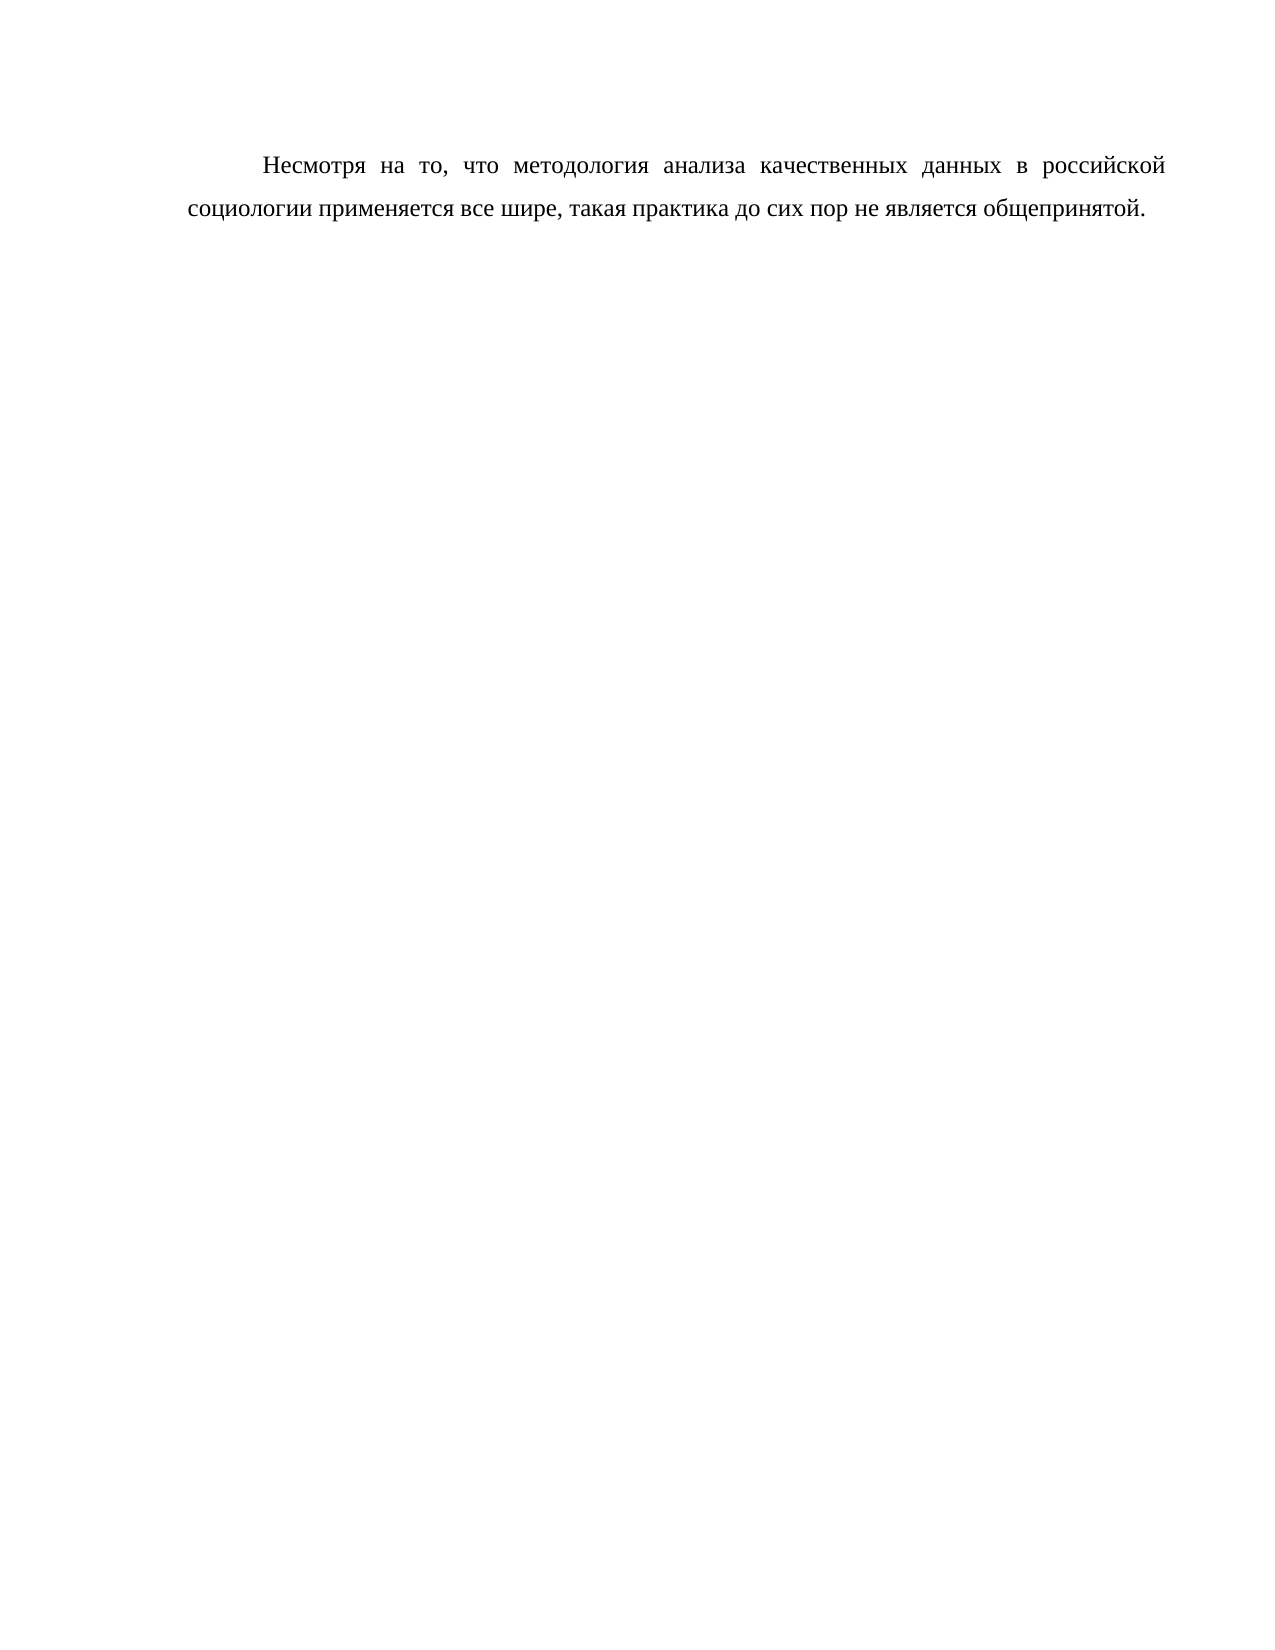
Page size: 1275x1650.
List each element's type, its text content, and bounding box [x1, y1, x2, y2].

text Несмотря на то, что методология анализа качественных данных в российской социологии применяется все шире, такая практика до сих пор не является общепринятой. [187, 150, 1167, 222]
